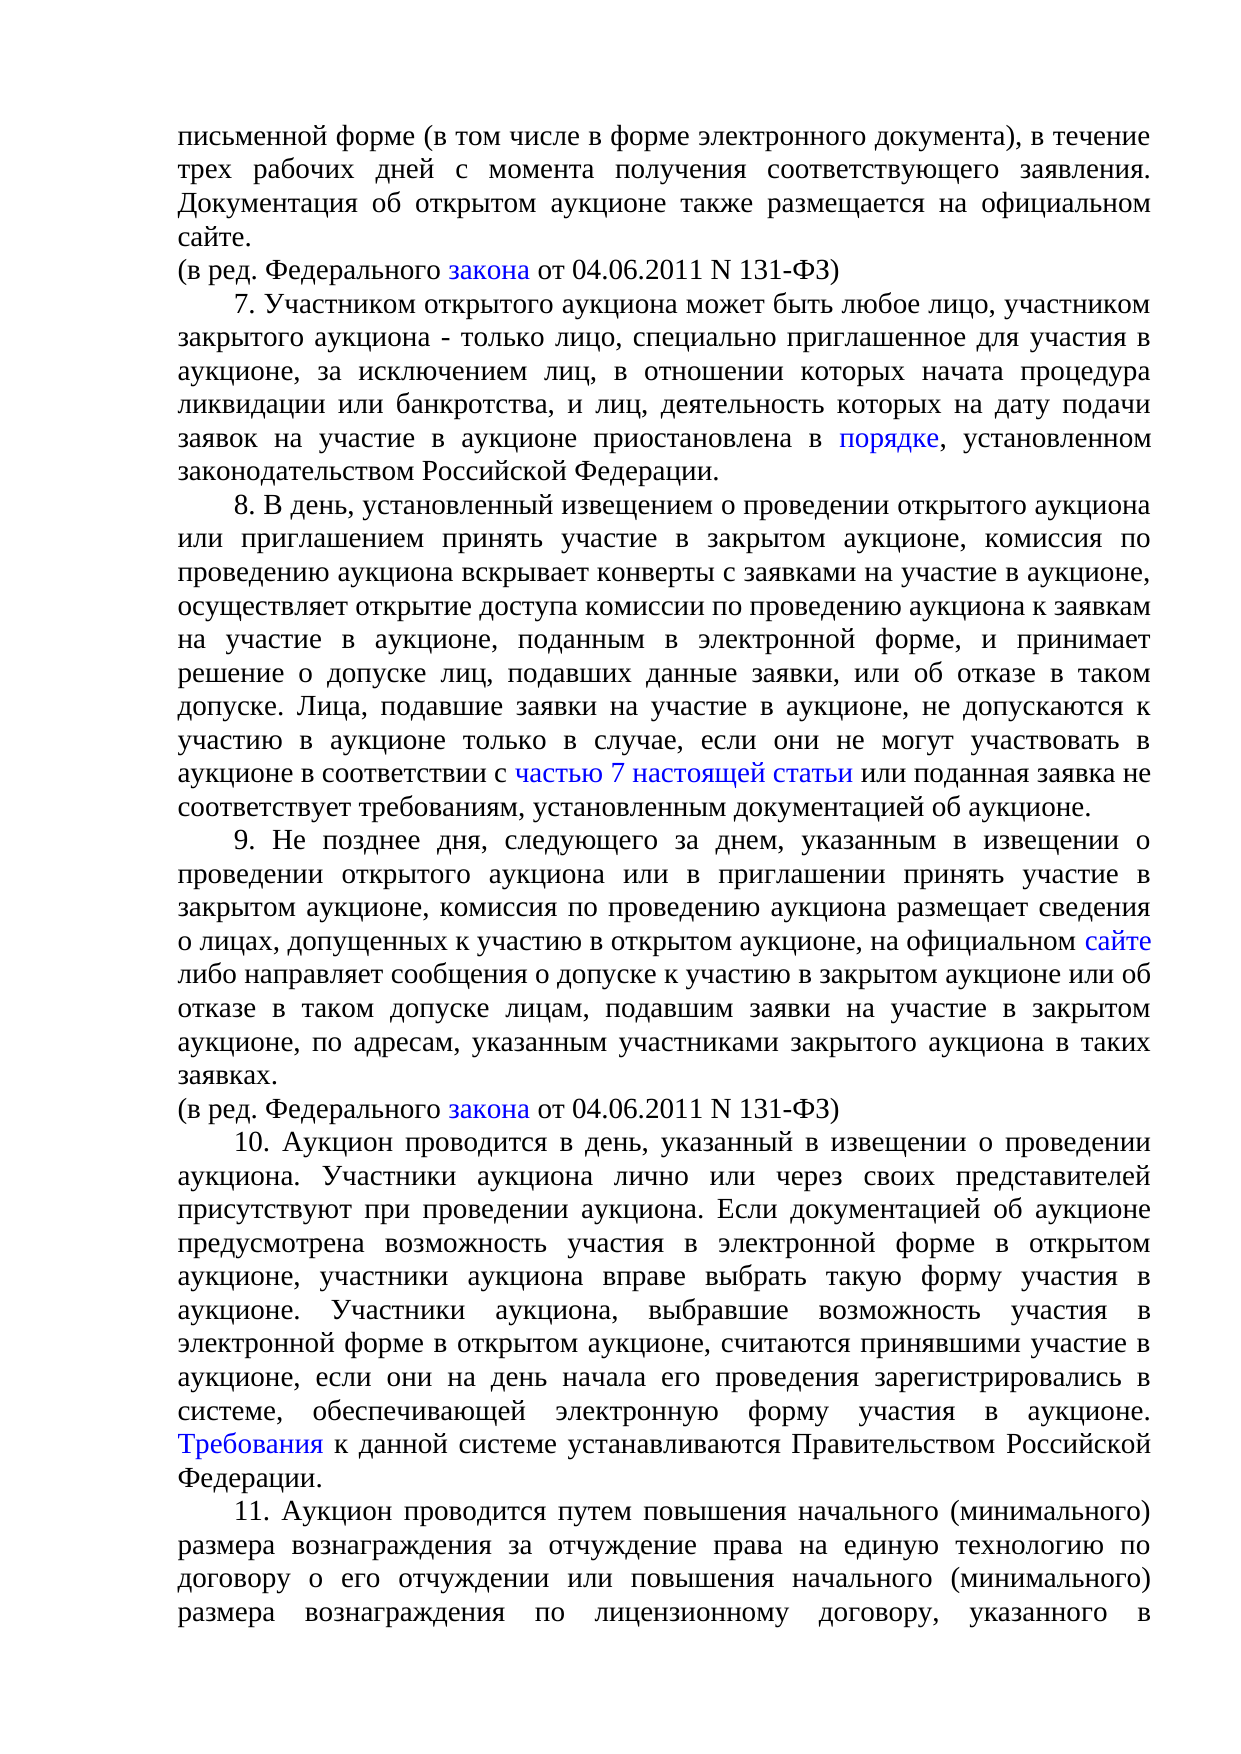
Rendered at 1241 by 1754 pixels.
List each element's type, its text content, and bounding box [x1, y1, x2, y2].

text (в ред. Федерального закона от 04.06.2011 N 131-ФЗ) [177, 252, 1152, 286]
text (в ред. Федерального закона от 04.06.2011 N 131-ФЗ) [177, 1091, 1152, 1124]
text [177, 1493, 1152, 1627]
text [177, 118, 1152, 252]
text 10. Аукцион проводится в день, указанный в извещении о проведении аукциона. Участники аукциона лично или через своих представителей присутствуют при проведении аукциона. Если документацией об аукционе предусмотрена возможность участия в электронной форме в открытом аукционе, участники аукциона вправе выбрать такую форму участия в аукционе. Участники аукциона, выбравшие возможность участия в электронной форме в открытом аукционе, считаются принявшими участие в аукционе, если они на день начала его проведения зарегистрировались в системе, обеспечивающей электронную форму участия в аукционе. Требования к данной системе устанавливаются Правительством Российской Федерации. [177, 1124, 1152, 1493]
text 9. Не позднее дня, следующего за днем, указанным в извещении о проведении открытого аукциона или в приглашении принять участие в закрытом аукционе, комиссия по проведению аукциона размещает сведения о лицах, допущенных к участию в открытом аукционе, на официальном сайте либо направляет сообщения о допуске к участию в закрытом аукционе или об отказе в таком допуске лицам, подавшим заявки на участие в закрытом аукционе, по адресам, указанным участниками закрытого аукциона в таких заявках. [177, 822, 1152, 1091]
text 7. Участником открытого аукциона может быть любое лицо, участником закрытого аукциона - только лицо, специально приглашенное для участия в аукционе, за исключением лиц, в отношении которых начата процедура ликвидации или банкротства, и лиц, деятельность которых на дату подачи заявок на участие в аукционе приостановлена в порядке, установленном законодательством Российской Федерации. [177, 286, 1152, 487]
text 8. В день, установленный извещением о проведении открытого аукциона или приглашением принять участие в закрытом аукционе, комиссия по проведению аукциона вскрывает конверты с заявками на участие в аукционе, осуществляет открытие доступа комиссии по проведению аукциона к заявкам на участие в аукционе, поданным в электронной форме, и принимает решение о допуске лиц, подавших данные заявки, или об отказе в таком допуске. Лица, подавшие заявки на участие в аукционе, не допускаются к участию в аукционе только в случае, если они не могут участвовать в аукционе в соответствии с частью 7 настоящей статьи или поданная заявка не соответствует требованиям, установленным документацией об аукционе. [177, 487, 1152, 822]
